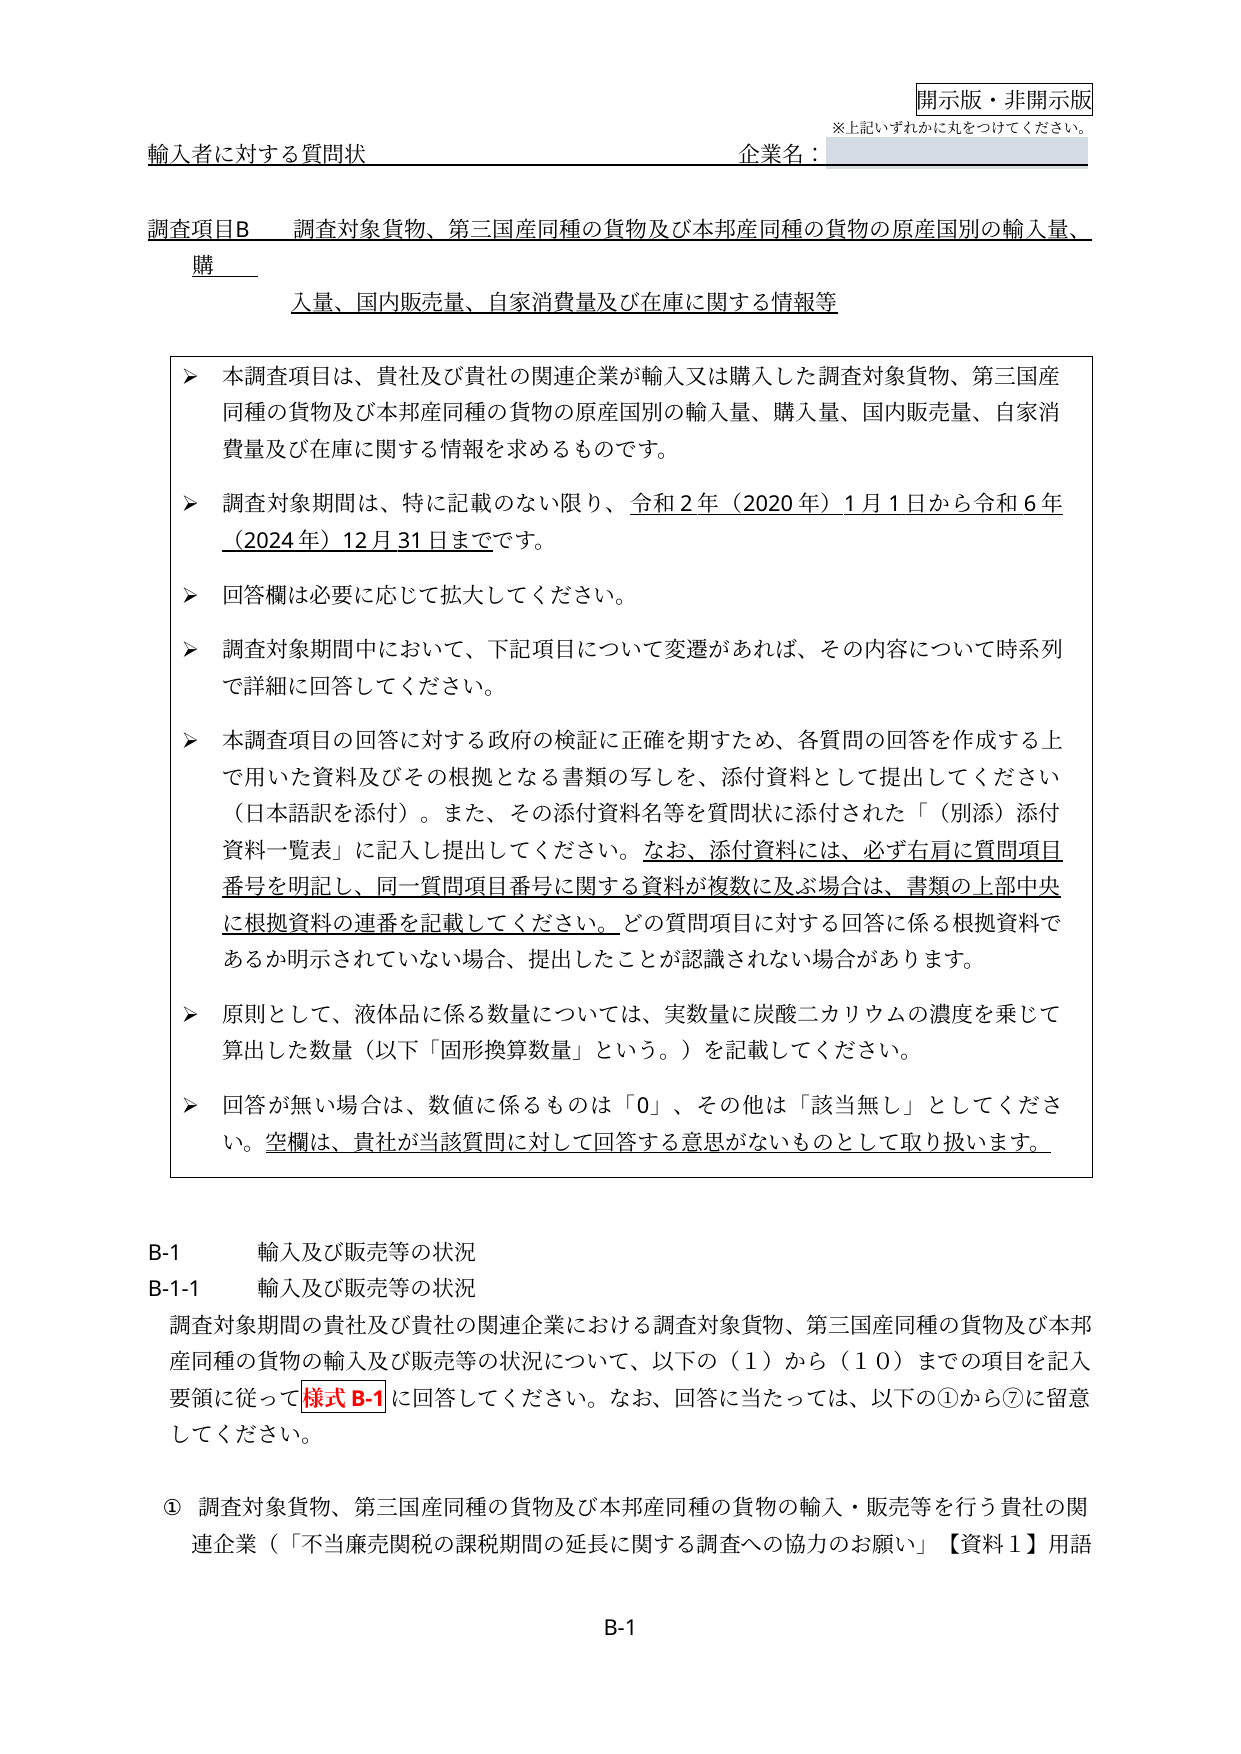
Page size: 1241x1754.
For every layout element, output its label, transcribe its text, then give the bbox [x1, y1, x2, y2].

list 輸入及び販売等の状況 [148, 1233, 1092, 1269]
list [162, 1488, 1092, 1561]
table_header 本調査項目は、貴社及び貴社の関連企業が輸入又は購入した調査対象貨物、第三国産同種の貨物及び本邦産同種の貨物の原産国別の輸入量、購入量、国内販売量、自家消費量及び在庫に関する情報を求めるものです。 調査対象期間は、特に記載のない限り、令和2年（2020年）1月1日から令和6年（2024年）12月31日までです。 回答欄は必要に応じて拡大してください。 調査対象期間中において、下記項目について変遷があれば、その内容について時系列で詳細に回答してください。 本調査項目の回答に対する政府の検証に正確を期すため、各質問の回答を作成する上で用いた資料及びその根拠となる書類の写しを、添付資料として提出してください（日本語訳を添付）。また、その添付資料名等を質問状に添付された「（別添）添付資料一覧表」に記入し提出してください。なお、添付資料には、必ず右肩に質問項目番号を明記し、同一質問項目番号に関する資料が複数に及ぶ場合は、書類の上部中央に根拠資料の連番を記載してください。どの質問項目に対する回答に係る根拠資料であるか明示されていない場合、提出したことが認識されない場合があります。 原則として、液体品に係る数量については、実数量に炭酸二カリウムの濃度を乗じて算出した数量（以下「固形換算数量」という。）を記載してください。 回答が無い場合は、数値に係るものは「0」、その他は「該当無し」としてください。空欄は、貴社が当該質問に対して回答する意思がないものとして取り扱います。 [171, 357, 1092, 1177]
text 調査対象期間の貴社及び貴社の関連企業における調査対象貨物、第三国産同種の貨物及び本邦産同種の貨物の輸入及び販売等の状況について、以下の（１）から（１０）までの項目を記入要領に従って様式B-1に回答してください。なお、回答に当たっては、以下の①から⑦に留意してください。 [169, 1306, 1092, 1451]
list 調査対象貨物、第三国産同種の貨物及び本邦産同種の貨物の原産国別の輸入量、購 [148, 241, 1092, 283]
list 調査対象貨物、第三国産同種の貨物及び本邦産同種の貨物の原産国別の輸入量、購 [148, 210, 1092, 239]
text 入量、国内販売量、自家消費量及び在庫に関する情報等 [192, 283, 1092, 319]
list 輸入及び販売等の状況 [148, 1269, 1092, 1306]
